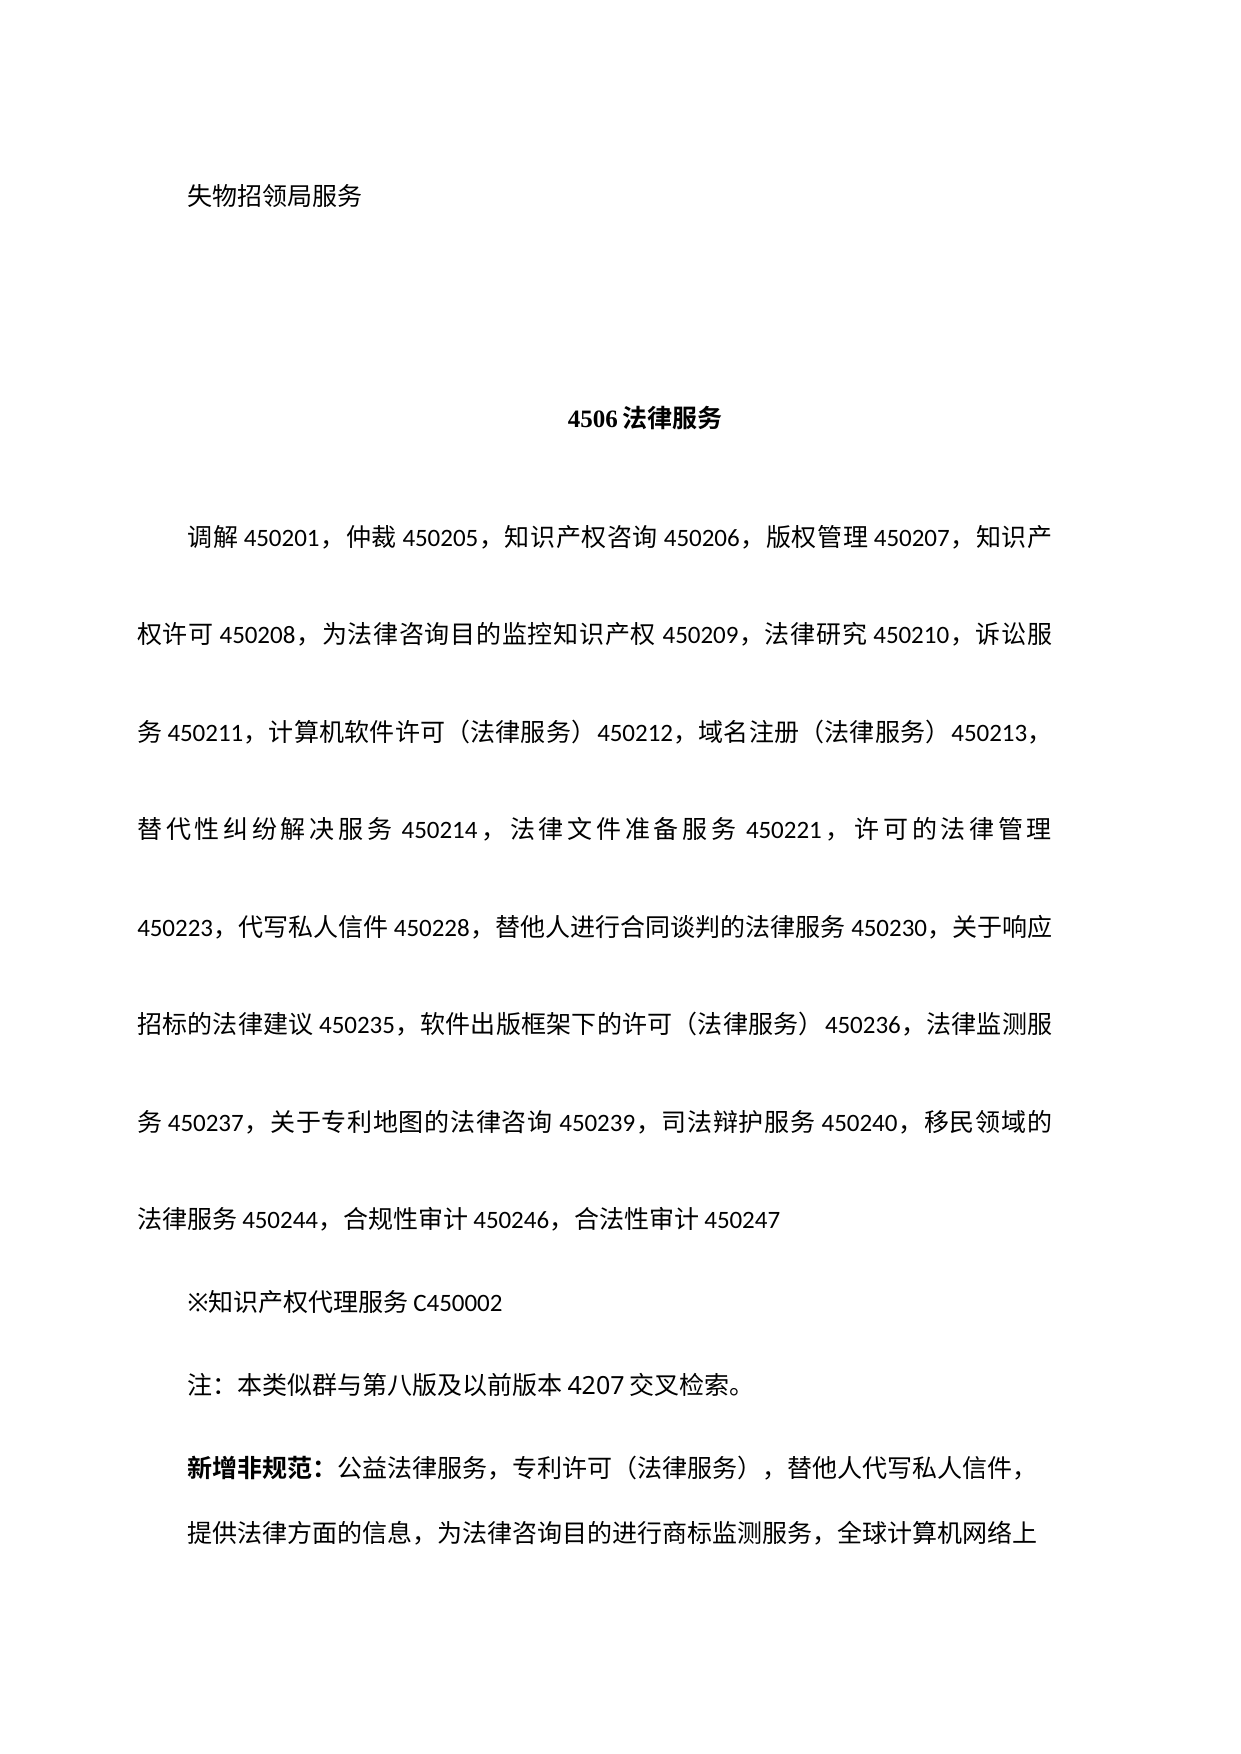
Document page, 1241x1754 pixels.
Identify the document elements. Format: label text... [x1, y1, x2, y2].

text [187, 1434, 1053, 1564]
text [187, 162, 1053, 227]
text ※知识产权代理服务C450002 [137, 1268, 1053, 1333]
text 注：本类似群与第八版及以前版本4207交叉检索。 [137, 1351, 1053, 1416]
text 调解450201，仲裁450205，知识产权咨询450206，版权管理450207，知识产权许可450208，为法律咨询目的监控知识产权450209，法律研究450210，诉讼服务450211，计算机软件许可（法律服务）450212，域名注册（法律服务）450213，替代性纠纷解决服务450214，法律文件准备服务450221，许可的法律管理450223，代写私人信件450228，替他人进行合同谈判的法律服务450230，关于响应招标的法律建议450235，软件出版框架下的许可（法律服务）450236，法律监测服务450237，关于专利地图的法律咨询450239，司法辩护服务450240，移民领域的法律服务450244，合规性审计450246，合法性审计450247 [137, 503, 1053, 1250]
subtitle 4506法律服务 [187, 384, 1053, 449]
